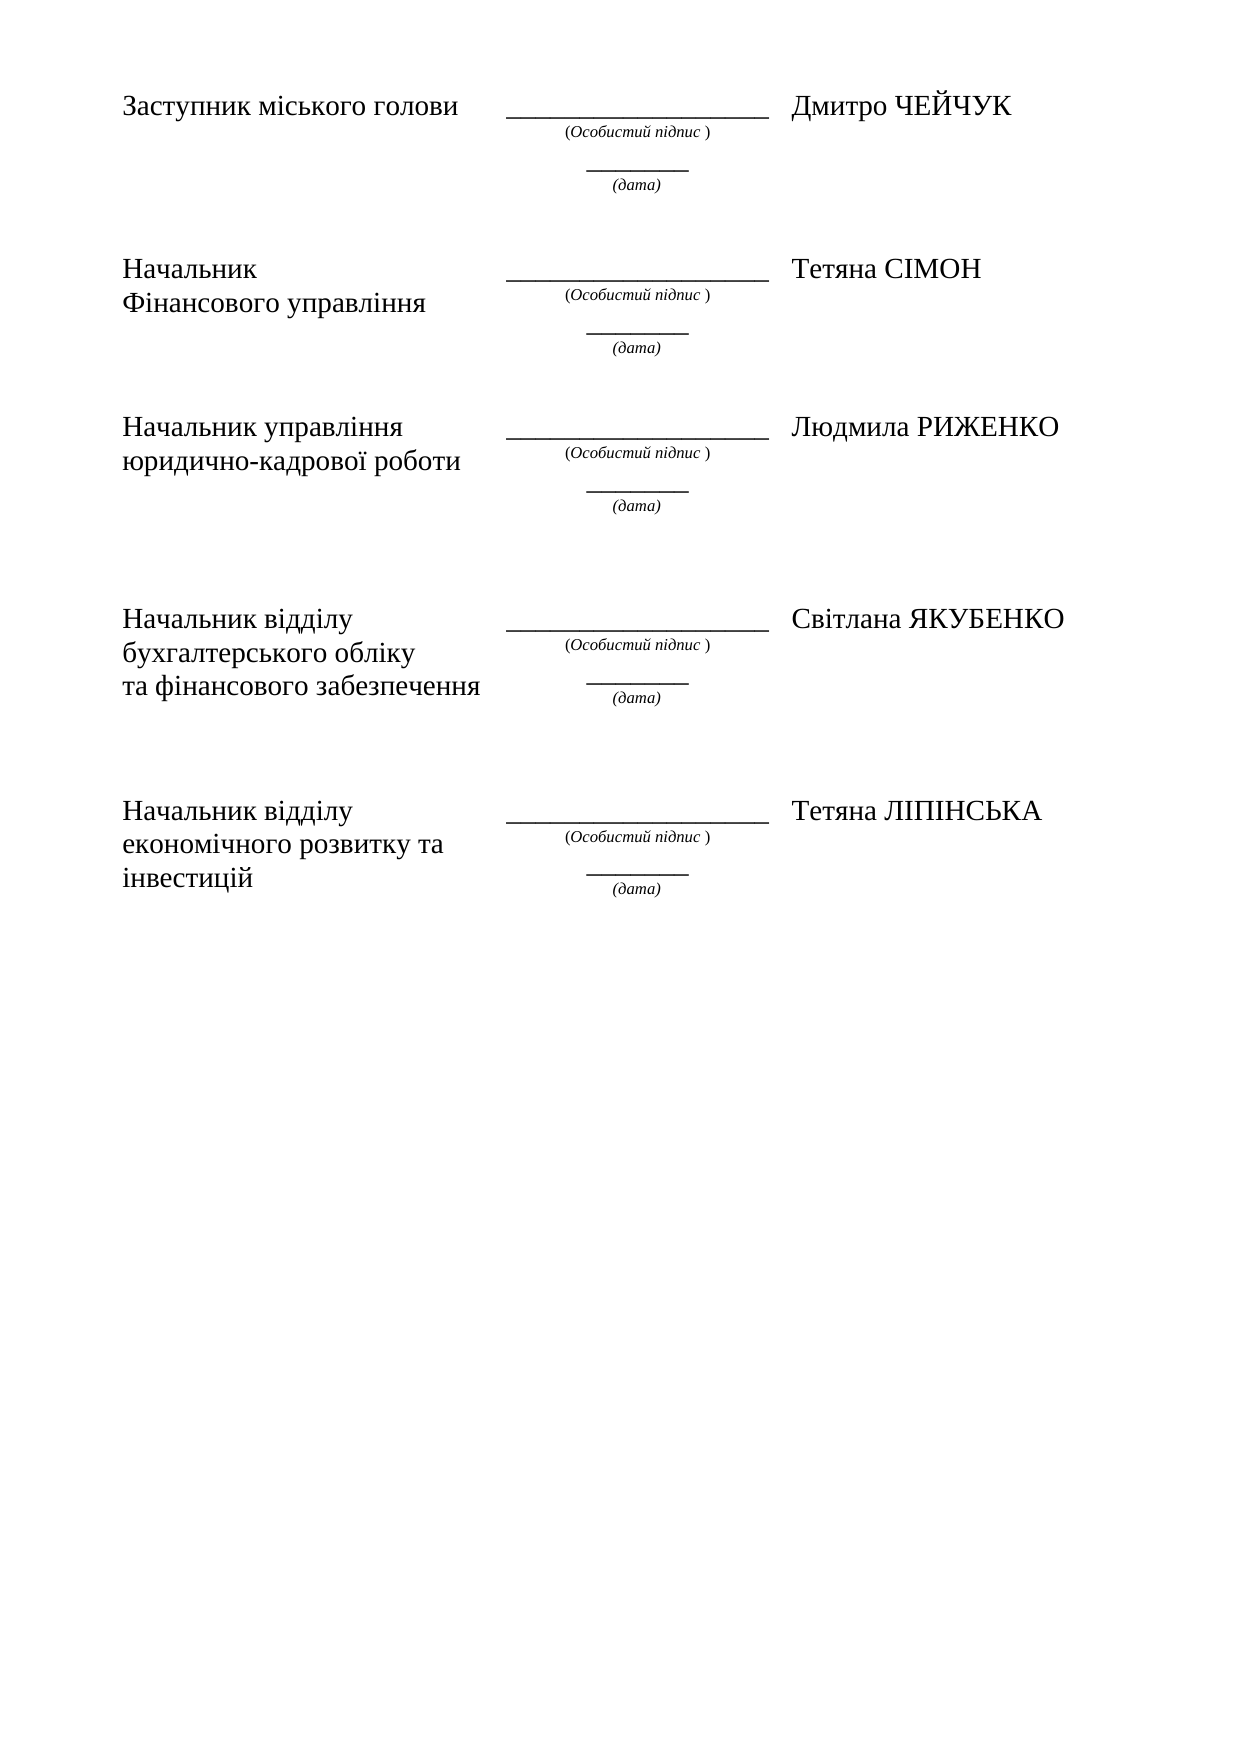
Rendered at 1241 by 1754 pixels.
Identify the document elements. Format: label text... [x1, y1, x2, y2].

table_cell Тетяна ЛІПІНСЬКА [780, 759, 1188, 951]
table_cell Начальник управління юридично-кадрової роботи [111, 410, 494, 568]
table_cell Начальник відділу економічного розвитку та інвестицій [111, 759, 494, 951]
table_cell __________________ (Особистий підпис ) _______ (дата) [495, 251, 780, 409]
table_cell __________________ (Особистий підпис ) _______ (дата) [495, 759, 780, 951]
table_cell __________________ (Особистий підпис ) _______ (дата) [495, 568, 780, 759]
table_header Заступник міського голови [111, 89, 494, 251]
table_cell Тетяна СІМОН [780, 251, 1188, 409]
table_cell Начальник відділу бухгалтерського обліку та фінансового забезпечення [111, 568, 494, 759]
table_header Дмитро ЧЕЙЧУК [780, 89, 1188, 251]
table_cell Світлана ЯКУБЕНКО [780, 568, 1188, 759]
table_cell Людмила РИЖЕНКО [780, 410, 1188, 568]
table_header __________________ (Особистий підпис ) _______ (дата) [495, 89, 780, 251]
table_cell Начальник Фінансового управління [111, 251, 494, 409]
table_cell __________________ (Особистий підпис ) _______ (дата) [495, 410, 780, 568]
